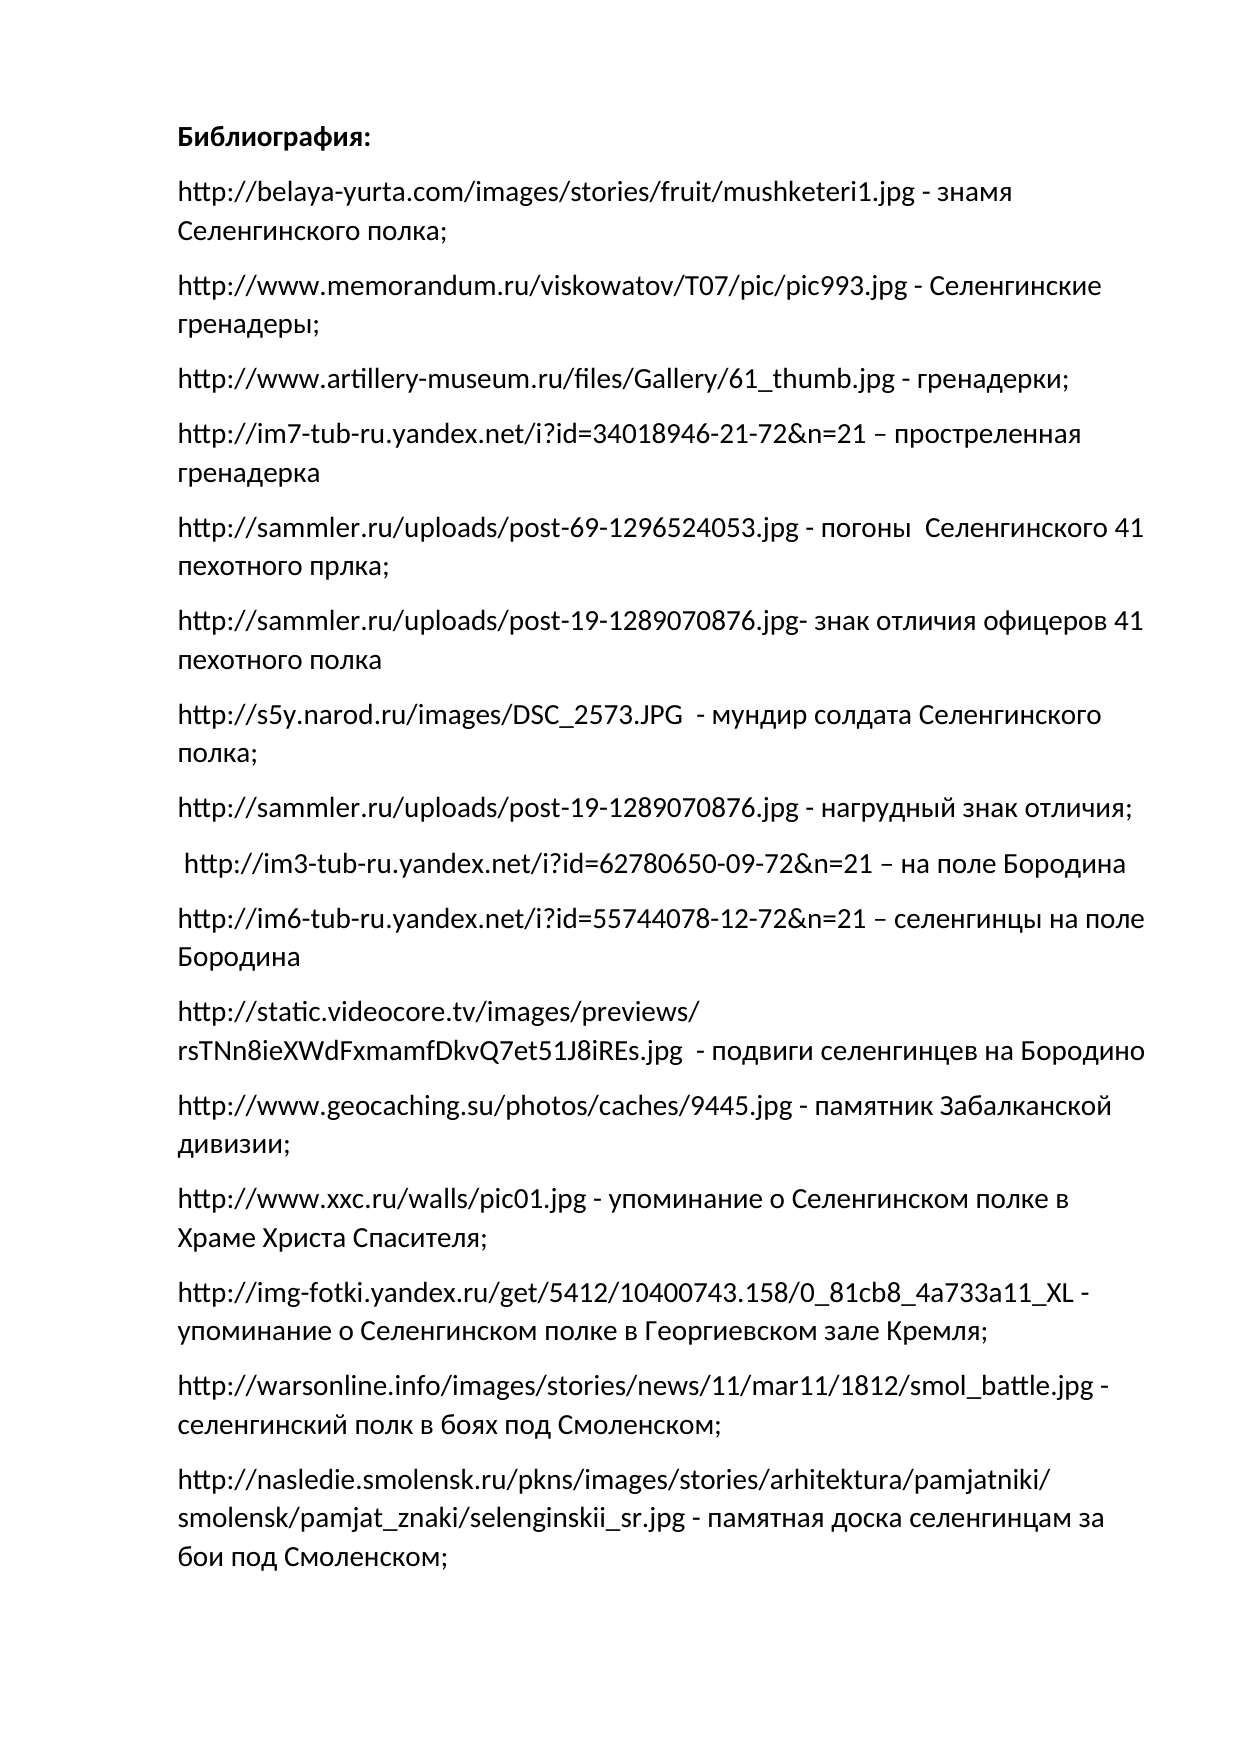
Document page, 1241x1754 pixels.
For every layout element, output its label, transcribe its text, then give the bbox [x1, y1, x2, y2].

text http://belaya-yurta.com/images/stories/fruit/mushketeri1.jpg - знамя Селенгинского полка; [177, 173, 1152, 247]
text http://sammler.ru/uploads/post-19-1289070876.jpg - нагрудный знак отличия; [177, 789, 1152, 825]
text http://sammler.ru/uploads/post-19-1289070876.jpg- знак отличия офицеров 41 пехотного полка [177, 602, 1152, 677]
text http://www.geocaching.su/photos/caches/9445.jpg - памятник Забалканской дивизии; [177, 1087, 1152, 1161]
text http://warsonline.info/images/stories/news/11/mar11/1812/smol_battle.jpg - селенгинский полк в боях под Смоленском; [177, 1367, 1152, 1442]
text http://www.xxc.ru/walls/pic01.jpg - упоминание о Селенгинском полке в Храме Христа Спасителя; [177, 1180, 1152, 1254]
text http://nasledie.smolensk.ru/pkns/images/stories/arhitektura/pamjatniki/smolensk/pamjat_znaki/selenginskii_sr.jpg - памятная доска селенгинцам за бои под Смоленском; [177, 1461, 1152, 1573]
text http://im6-tub-ru.yandex.net/i?id=55744078-12-72&n=21 – селенгинцы на поле Бородина [177, 900, 1152, 974]
text http://s5y.narod.ru/images/DSC_2573.JPG - мундир солдата Селенгинского полка; [177, 696, 1152, 770]
text http://sammler.ru/uploads/post-69-1296524053.jpg - погоны Селенгинского 41 пехотного прлка; [177, 509, 1152, 583]
text http://www.artillery-museum.ru/files/Gallery/61_thumb.jpg - гренадерки; [177, 360, 1152, 396]
text http://static.videocore.tv/images/previews/rsTNn8ieXWdFxmamfDkvQ7et51J8iREs.jpg - подвиги селенгинцев на Бородино [177, 993, 1152, 1067]
text http://www.memorandum.ru/viskowatov/T07/pic/pic993.jpg - Селенгинские гренадеры; [177, 267, 1152, 341]
text http://im7-tub-ru.yandex.net/i?id=34018946-21-72&n=21 – простреленная гренадерка [177, 415, 1152, 489]
text http://img-fotki.yandex.ru/get/5412/10400743.158/0_81cb8_4a733a11_XL - упоминание о Селенгинском полке в Георгиевском зале Кремля; [177, 1274, 1152, 1348]
text http://im3-tub-ru.yandex.net/i?id=62780650-09-72&n=21 – на поле Бородина [177, 845, 1152, 880]
text Библиография: [177, 118, 1152, 154]
